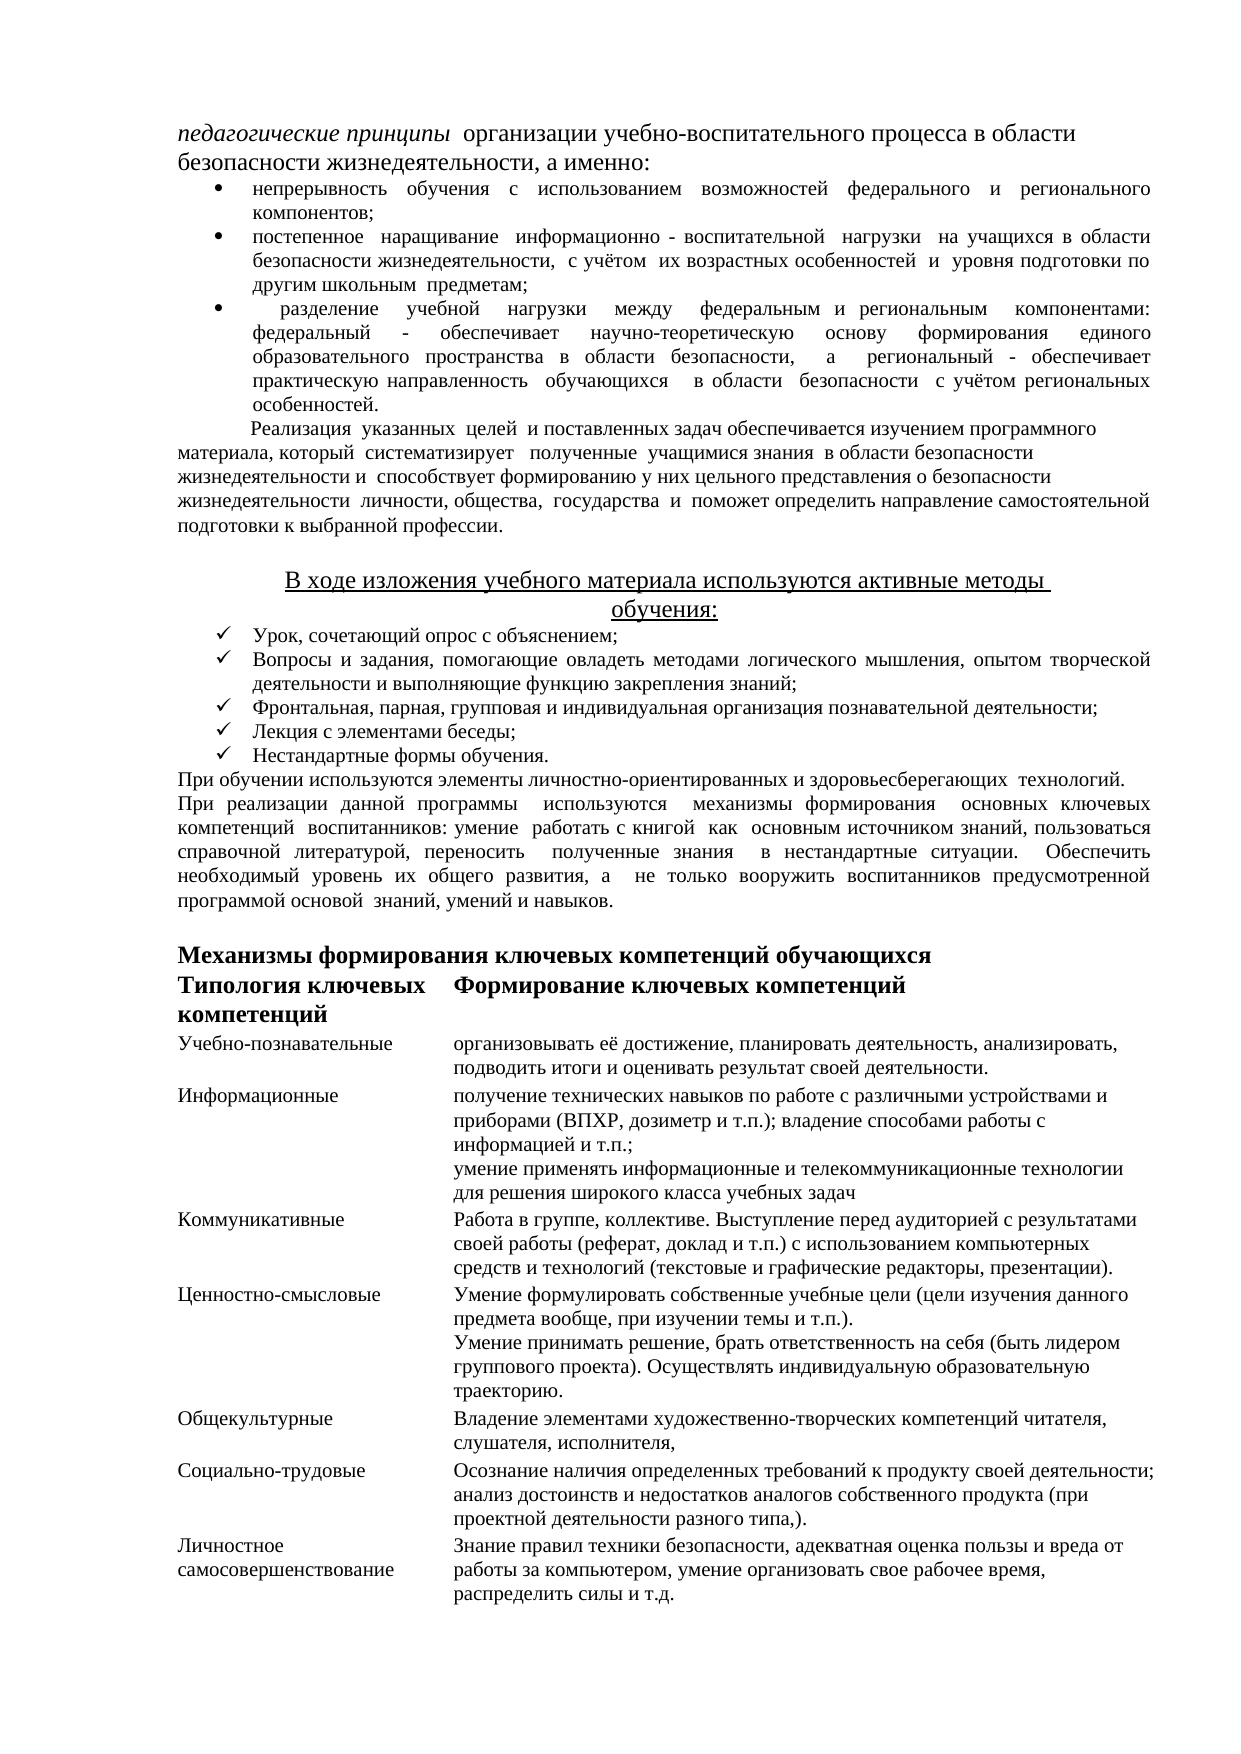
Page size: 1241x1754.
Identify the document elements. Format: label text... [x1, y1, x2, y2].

table_cell Работа в группе, коллективе. Выступление перед аудиторией с результатами своей работы (реферат, доклад и т.п.) с использованием компьютерных средств и технологий (текстовые и графические редакторы, презентации). [452, 1205, 1159, 1281]
list постепенное наращивание информационно - воспитательной нагрузки на учащихся в области безопасности жизнедеятельности, с учётом их возрастных особенностей и уровня подготовки по другим школьным предметам; [215, 224, 1152, 296]
table_cell Общекультурные [176, 1404, 452, 1456]
text Механизмы формирования ключевых компетенций обучающихся [177, 940, 1152, 969]
list Урок, сочетающий опрос с объяснением; [215, 623, 1152, 647]
list Фронтальная, парная, групповая и индивидуальная организация познавательной деятельности; [215, 695, 1152, 719]
table_header Типология ключевых компетенций [176, 969, 452, 1030]
table_cell Информационные [176, 1082, 452, 1205]
text При обучении используются элементы личностно-ориентированных и здоровьесберегающих технологий. [177, 767, 1152, 791]
text В ходе изложения учебного материала используются активные методы [177, 565, 1152, 594]
table_cell Личностное самосовершенствование [176, 1532, 452, 1607]
table_cell Коммуникативные [176, 1205, 452, 1281]
table_cell Социально-трудовые [176, 1456, 452, 1532]
table_cell Осознание наличия определенных требований к продукту своей деятельности; анализ достоинств и недостатков аналогов собственного продукта (при проектной деятельности разного типа,). [452, 1456, 1159, 1532]
table_header Формирование ключевых компетенций [452, 969, 1159, 1030]
table_cell Умение формулировать собственные учебные цели (цели изучения данного предмета вообще, при изучении темы и т.п.). Умение принимать решение, брать ответственность на себя (быть лидером группового проекта). Осуществлять индивидуальную образовательную траекторию. [452, 1281, 1159, 1404]
table_cell Ценностно-смысловые [176, 1281, 452, 1404]
list Нестандартные формы обучения. [215, 743, 1152, 767]
list Лекция с элементами беседы; [215, 719, 1152, 743]
list Вопросы и задания, помогающие овладеть методами логического мышления, опытом творческой деятельности и выполняющие функцию закрепления знаний; [215, 647, 1152, 695]
table_cell получение технических навыков по работе с различными устройствами и приборами (ВПХР, дозиметр и т.п.); владение способами работы с информацией и т.п.; умение применять информационные и телекоммуникационные технологии для решения широкого класса учебных задач [452, 1082, 1159, 1205]
table_cell организовывать её достижение, планировать деятельность, анализировать, подводить итоги и оценивать результат своей деятельности. [452, 1030, 1159, 1082]
list разделение учебной нагрузки между федеральным и региональным компонентами: федеральный - обеспечивает научно-теоретическую основу формирования единого образовательного пространства в области безопасности, а региональный - обеспечивает практическую направленность обучающихся в области безопасности с учётом региональных особенностей. [215, 296, 1152, 416]
list непрерывность обучения с использованием возможностей федерального и регионального компонентов; [215, 176, 1152, 224]
table_cell Владение элементами художественно-творческих компетенций читателя, слушателя, исполнителя, [452, 1404, 1159, 1456]
text педагогические принципы организации учебно-воспитательного процесса в области безопасности жизнедеятельности, а именно: [177, 118, 1152, 176]
text При реализации данной программы используются механизмы формирования основных ключевых компетенций воспитанников: умение работать с книгой как основным источником знаний, пользоваться справочной литературой, переносить полученные знания в нестандартные ситуации. Обеспечить необходимый уровень их общего развития, а не только вооружить воспитанников предусмотренной программой основой знаний, умений и навыков. [177, 791, 1152, 912]
table_cell Знание правил техники безопасности, адекватная оценка пользы и вреда от работы за компьютером, умение организовать свое рабочее время, распределить силы и т.д. [452, 1532, 1159, 1607]
table_cell Учебно-познавательные [176, 1030, 452, 1082]
text обучения: [177, 594, 1152, 623]
text Реализация указанных целей и поставленных задач обеспечивается изучением программного материала, который систематизирует полученные учащимися знания в области безопасности жизнедеятельности и способствует формированию у них цельного представления о безопасности жизнедеятельности личности, общества, государства и поможет определить направление самостоятельной подготовки к выбранной профессии. [177, 416, 1152, 537]
